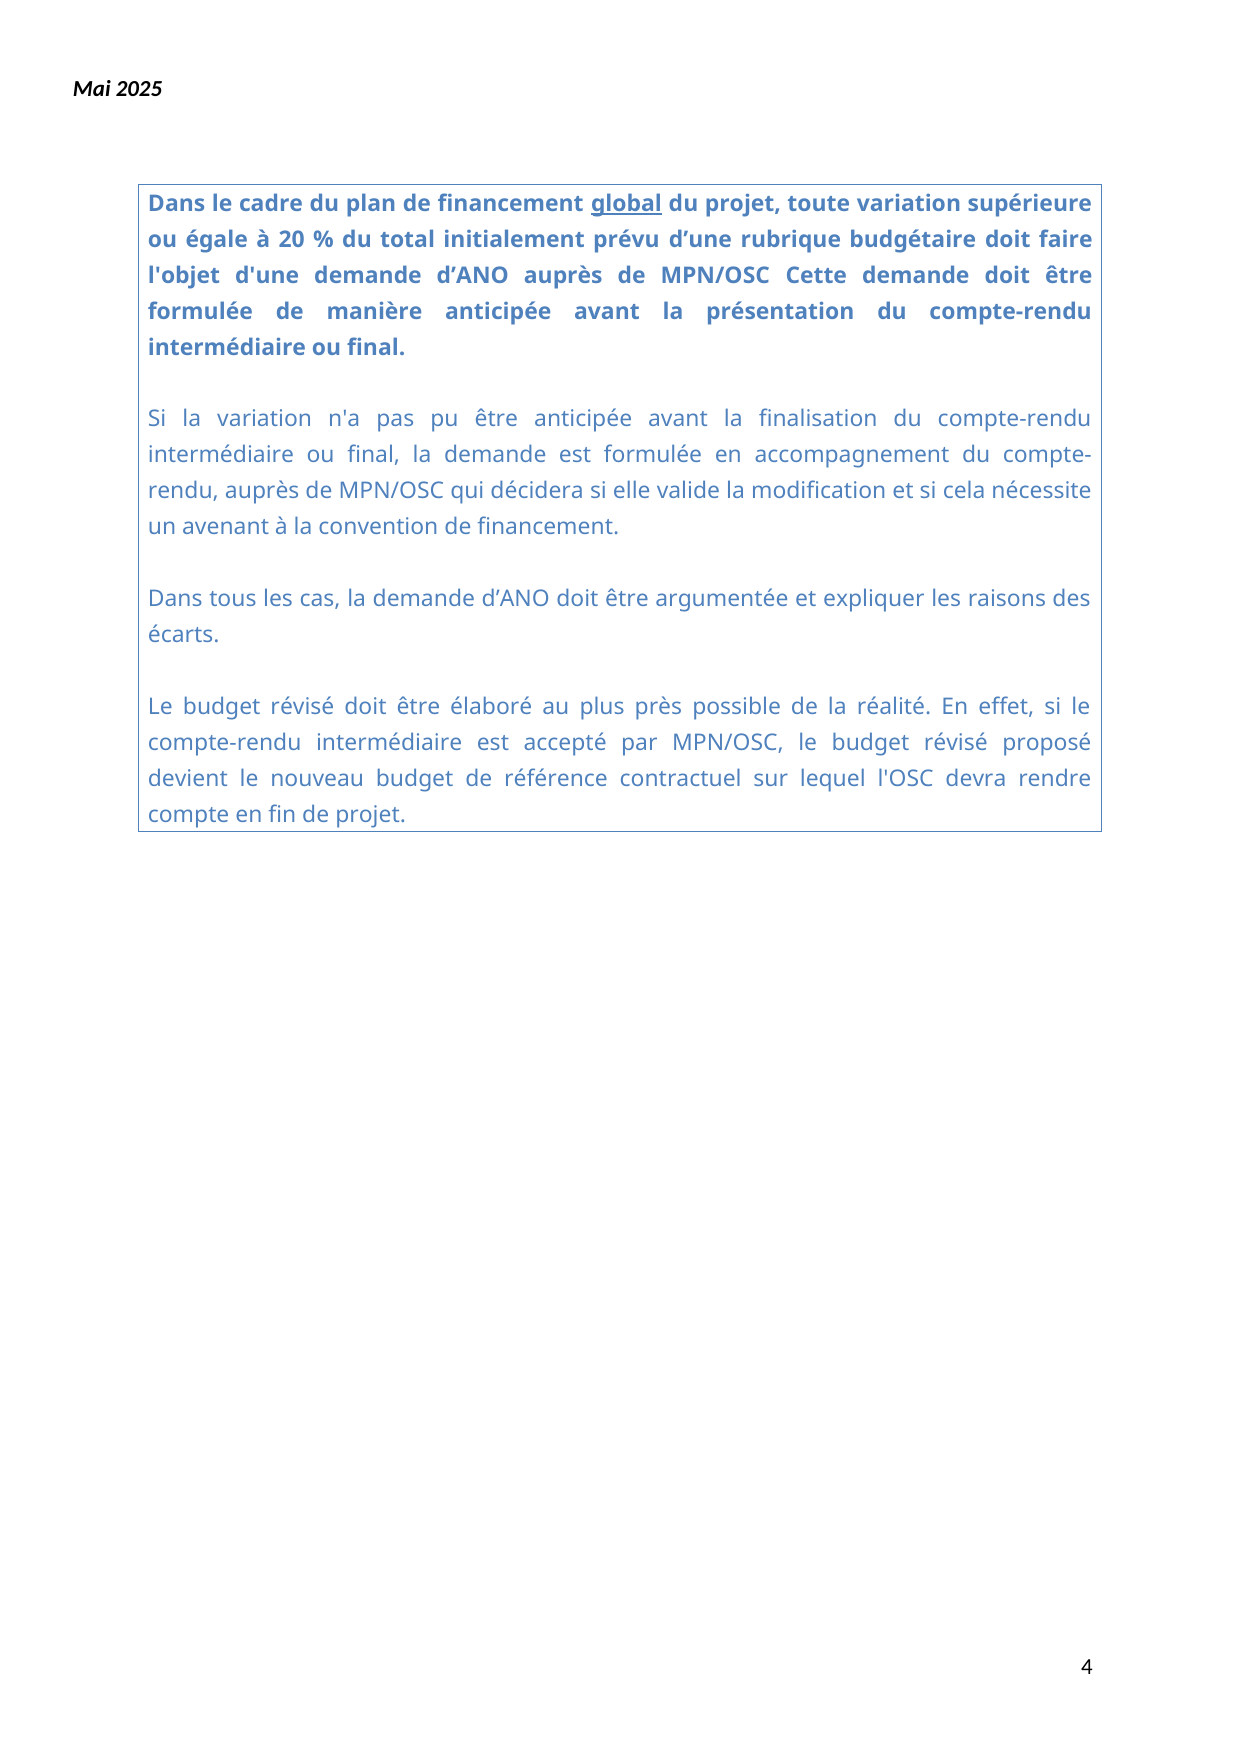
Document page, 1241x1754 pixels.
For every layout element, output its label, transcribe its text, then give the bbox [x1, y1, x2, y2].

text Dans tous les cas, la demande d’ANO doit être argumentée et expliquer les raisons des écarts. [139, 579, 1101, 649]
text Le budget révisé doit être élaboré au plus près possible de la réalité. En effet, si le compte-rendu intermédiaire est accepté par MPN/OSC, le budget révisé proposé devient le nouveau budget de référence contractuel sur lequel l'OSC devra rendre compte en fin de projet. [139, 687, 1101, 831]
text Si la variation n'a pas pu être anticipée avant la finalisation du compte-rendu intermédiaire ou final, la demande est formulée en accompagnement du compte-rendu, auprès de MPN/OSC qui décidera si elle valide la modification et si cela nécessite un avenant à la convention de financement. [139, 399, 1101, 541]
text Dans le cadre du plan de financement global du projet, toute variation supérieure ou égale à 20 % du total initialement prévu d’une rubrique budgétaire doit faire l'objet d'une demande d’ANO auprès de MPN/OSC Cette demande doit être formulée de manière anticipée avant la présentation du compte-rendu intermédiaire ou final. [139, 185, 1101, 362]
